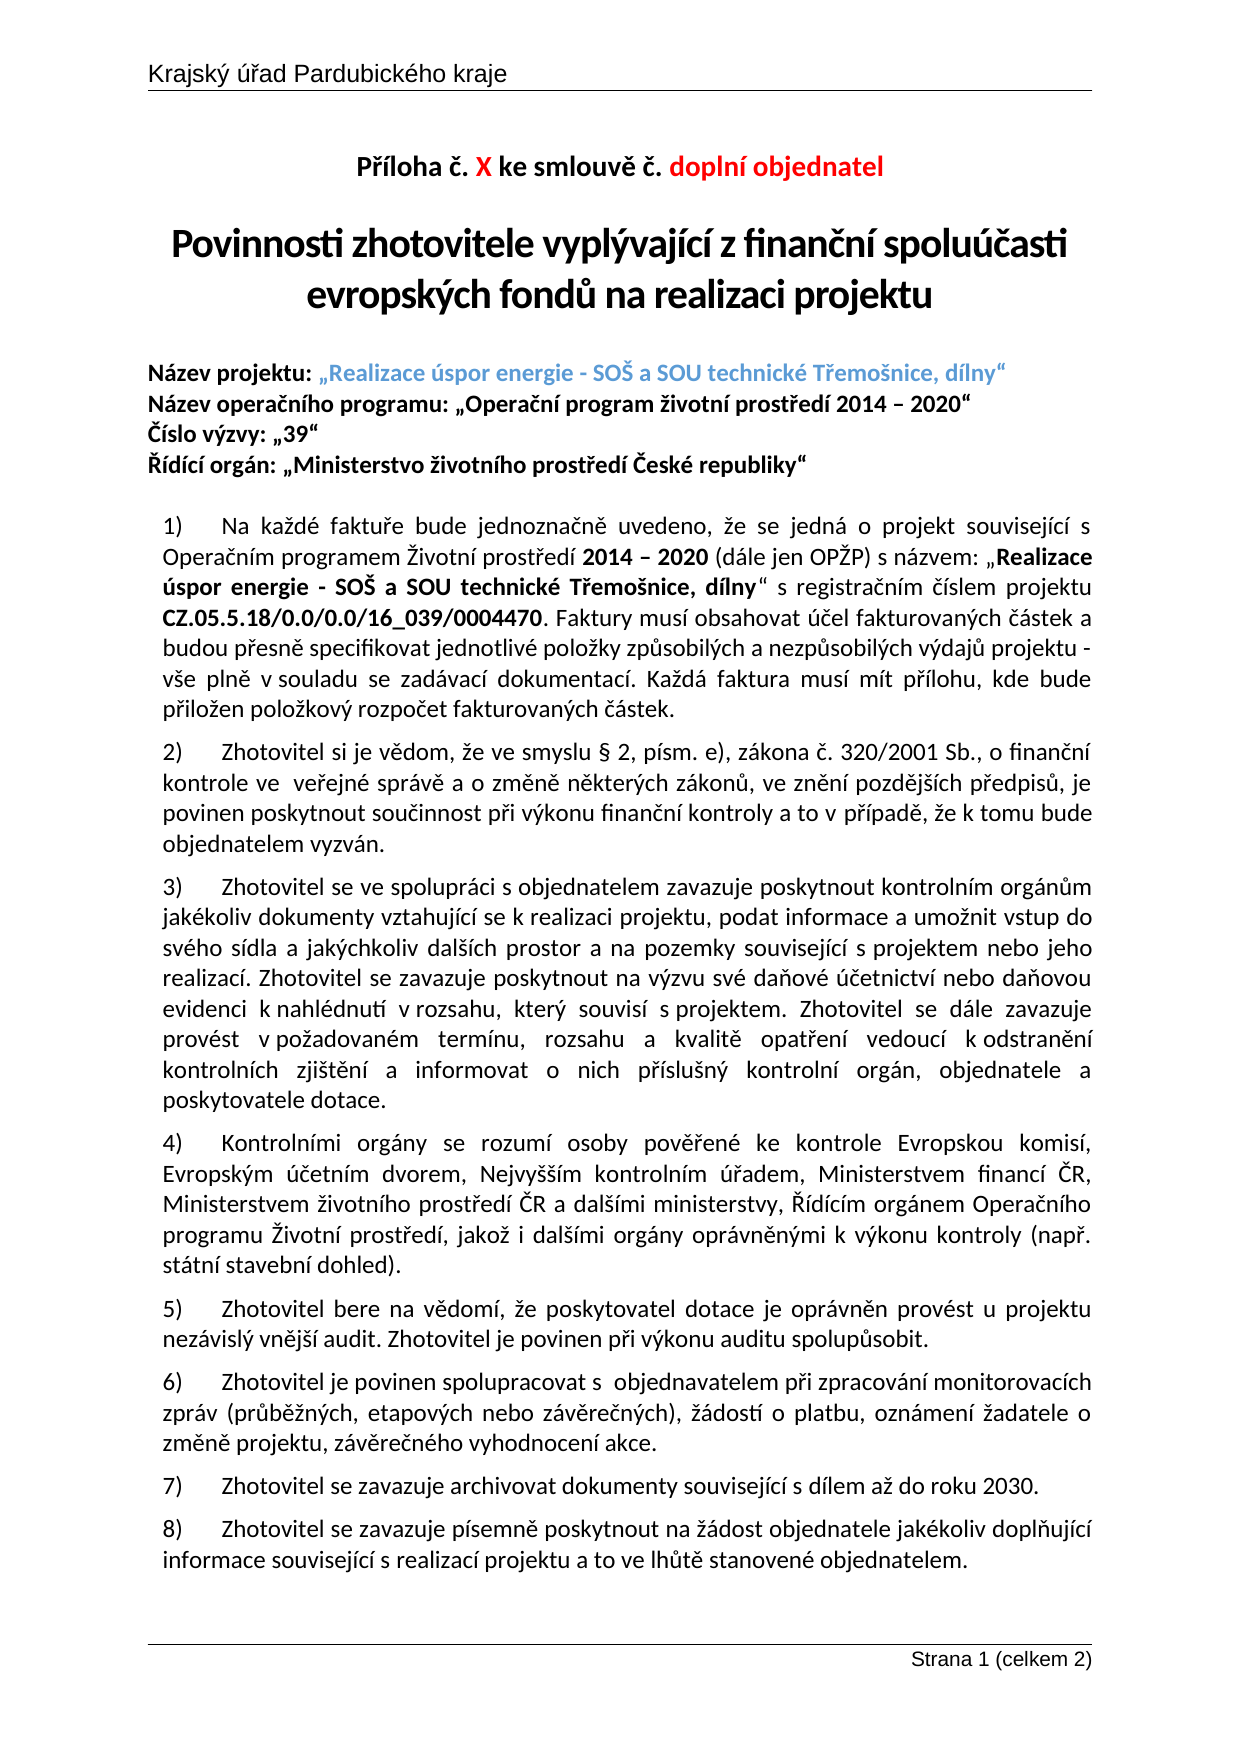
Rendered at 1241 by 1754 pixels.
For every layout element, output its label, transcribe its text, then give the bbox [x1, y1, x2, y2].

text Číslo výzvy: „39“ [148, 419, 1095, 449]
text Příloha č. X ke smlouvě č. doplní objednatel [148, 148, 1092, 183]
title evropských fondů na realizaci projektu [148, 268, 1092, 319]
text Název operačního programu: „Operační program životní prostředí 2014 – 2020“ [148, 388, 1095, 419]
list Kontrolními orgány se rozumí osoby pověřené ke kontrole Evropskou komisí, Evropským účetním dvorem, Nejvyšším kontrolním úřadem, Ministerstvem financí ČR, Ministerstvem životního prostředí ČR a dalšími ministerstvy, Řídícím orgánem Operačního programu Životní prostředí, jakož i dalšími orgány oprávněnými k výkonu kontroly (např. státní stavební dohled). [162, 1128, 1092, 1280]
title Povinnosti zhotovitele vyplývající z finanční spoluúčasti [148, 217, 1092, 268]
list Zhotovitel se zavazuje archivovat dokumenty související s dílem až do roku 2030. [162, 1470, 1092, 1501]
list Na každé faktuře bude jednoznačně uvedeno, že se jedná o projekt související s Operačním programem Životní prostředí 2014 – 2020 (dále jen OPŽP) s názvem: „Realizace úspor energie - SOŠ a SOU technické Třemošnice, dílny“ s registračním číslem projektu CZ.05.5.18/0.0/0.0/16_039/0004470. Faktury musí obsahovat účel fakturovaných částek a budou přesně specifikovat jednotlivé položky způsobilých a nezpůsobilých výdajů projektu - vše plně v souladu se zadávací dokumentací. Každá faktura musí mít přílohu, kde bude přiložen položkový rozpočet fakturovaných částek. [162, 510, 1092, 724]
list Zhotovitel je povinen spolupracovat s objednavatelem při zpracování monitorovacích zpráv (průběžných, etapových nebo závěrečných), žádostí o platbu, oznámení žadatele o změně projektu, závěrečného vyhodnocení akce. [162, 1366, 1092, 1458]
list Zhotovitel si je vědom, že ve smyslu § 2, písm. e), zákona č. 320/2001 Sb., o finanční kontrole ve veřejné správě a o změně některých zákonů, ve znění pozdějších předpisů, je povinen poskytnout součinnost při výkonu finanční kontroly a to v případě, že k tomu bude objednatelem vyzván. [162, 736, 1092, 858]
list Zhotovitel se zavazuje písemně poskytnout na žádost objednatele jakékoliv doplňující informace související s realizací projektu a to ve lhůtě stanovené objednatelem. [162, 1513, 1092, 1574]
list Zhotovitel se ve spolupráci s objednatelem zavazuje poskytnout kontrolním orgánům jakékoliv dokumenty vztahující se k realizaci projektu, podat informace a umožnit vstup do svého sídla a jakýchkoliv dalších prostor a na pozemky související s projektem nebo jeho realizací. Zhotovitel se zavazuje poskytnout na výzvu své daňové účetnictví nebo daňovou evidenci k nahlédnutí v rozsahu, který souvisí s projektem. Zhotovitel se dále zavazuje provést v požadovaném termínu, rozsahu a kvalitě opatření vedoucí k odstranění kontrolních zjištění a informovat o nich příslušný kontrolní orgán, objednatele a poskytovatele dotace. [162, 871, 1092, 1115]
text Řídící orgán: „Ministerstvo životního prostředí České republiky“ [148, 449, 1095, 480]
list Zhotovitel bere na vědomí, že poskytovatel dotace je oprávněn provést u projektu nezávislý vnější audit. Zhotovitel je povinen při výkonu auditu spolupůsobit. [162, 1293, 1092, 1354]
text Název projektu: „Realizace úspor energie - SOŠ a SOU technické Třemošnice, dílny“ [148, 358, 1095, 388]
